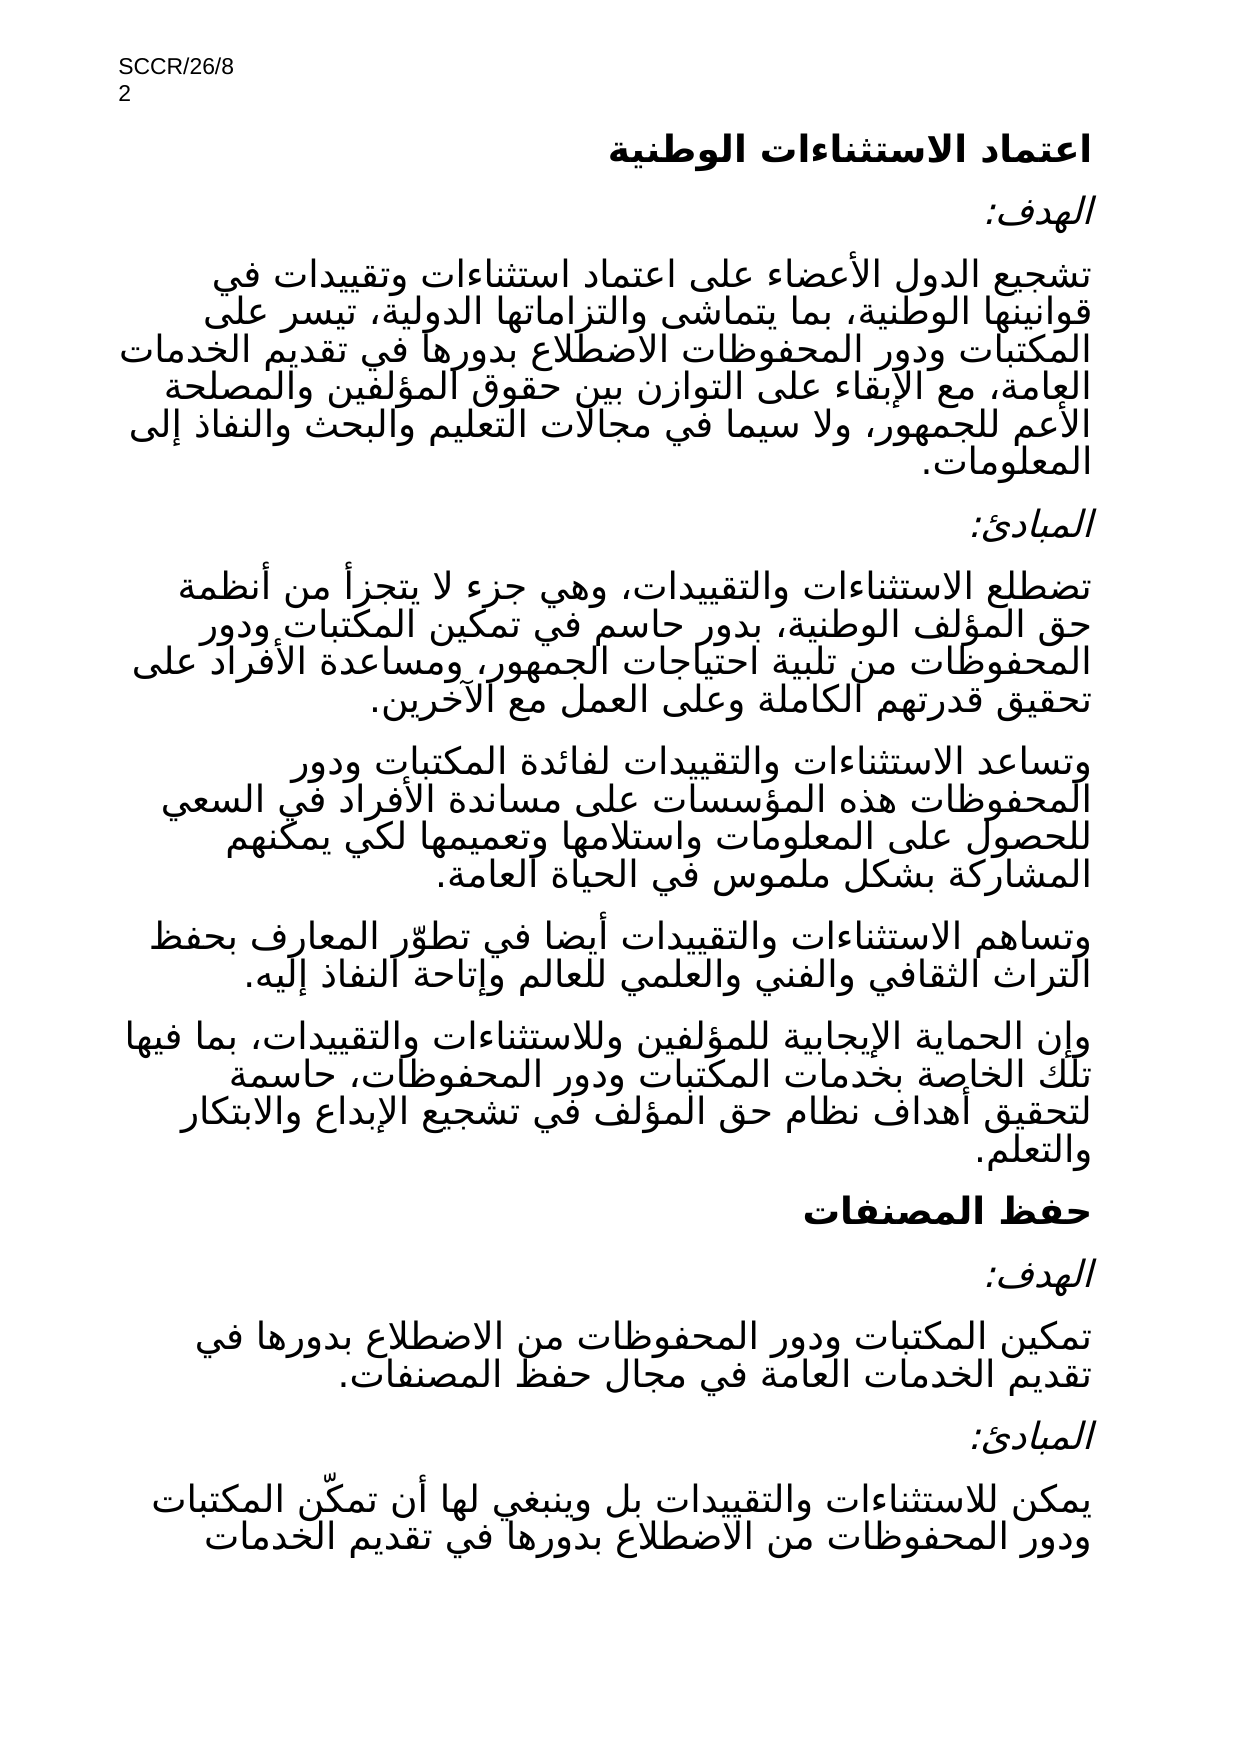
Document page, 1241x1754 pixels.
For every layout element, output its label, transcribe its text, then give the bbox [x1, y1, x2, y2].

text وتساعد الاستثناءات والتقييدات لفائدة المكتبات ودور المحفوظات هذه المؤسسات على مساندة الأفراد في السعي للحصول على المعلومات واستلامها وتعميمها لكي يمكنهم المشاركة بشكل ملموس في الحياة العامة. [118, 745, 1092, 895]
text الهدف: [118, 195, 1092, 232]
text اعتماد الاستثناءات الوطنية [118, 132, 1092, 170]
text المبادئ: [118, 1420, 1092, 1457]
text وإن الحماية الإيجابية للمؤلفين وللاستثناءات والتقييدات، بما فيها تلك الخاصة بخدمات المكتبات ودور المحفوظات، حاسمة لتحقيق أهداف نظام حق المؤلف في تشجيع الإبداع والابتكار والتعلم. [118, 1020, 1092, 1170]
text تشجيع الدول الأعضاء على اعتماد استثناءات وتقييدات في قوانينها الوطنية، بما يتماشى والتزاماتها الدولية، تيسر على المكتبات ودور المحفوظات الاضطلاع بدورها في تقديم الخدمات العامة، مع الإبقاء على التوازن بين حقوق المؤلفين والمصلحة الأعم للجمهور، ولا سيما في مجالات التعليم والبحث والنفاذ إلى المعلومات. [118, 257, 1092, 482]
text المبادئ: [118, 507, 1092, 545]
text حفظ المصنفات [118, 1195, 1092, 1232]
text تضطلع الاستثناءات والتقييدات، وهي جزء لا يتجزأ من أنظمة حق المؤلف الوطنية، بدور حاسم في تمكين المكتبات ودور المحفوظات من تلبية احتياجات الجمهور، ومساعدة الأفراد على تحقيق قدرتهم الكاملة وعلى العمل مع الآخرين. [118, 570, 1092, 720]
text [118, 1482, 1092, 1557]
text وتساهم الاستثناءات والتقييدات أيضا في تطوّر المعارف بحفظ التراث الثقافي والفني والعلمي للعالم وإتاحة النفاذ إليه. [118, 920, 1092, 995]
text تمكين المكتبات ودور المحفوظات من الاضطلاع بدورها في تقديم الخدمات العامة في مجال حفظ المصنفات. [118, 1320, 1092, 1395]
text الهدف: [118, 1257, 1092, 1295]
